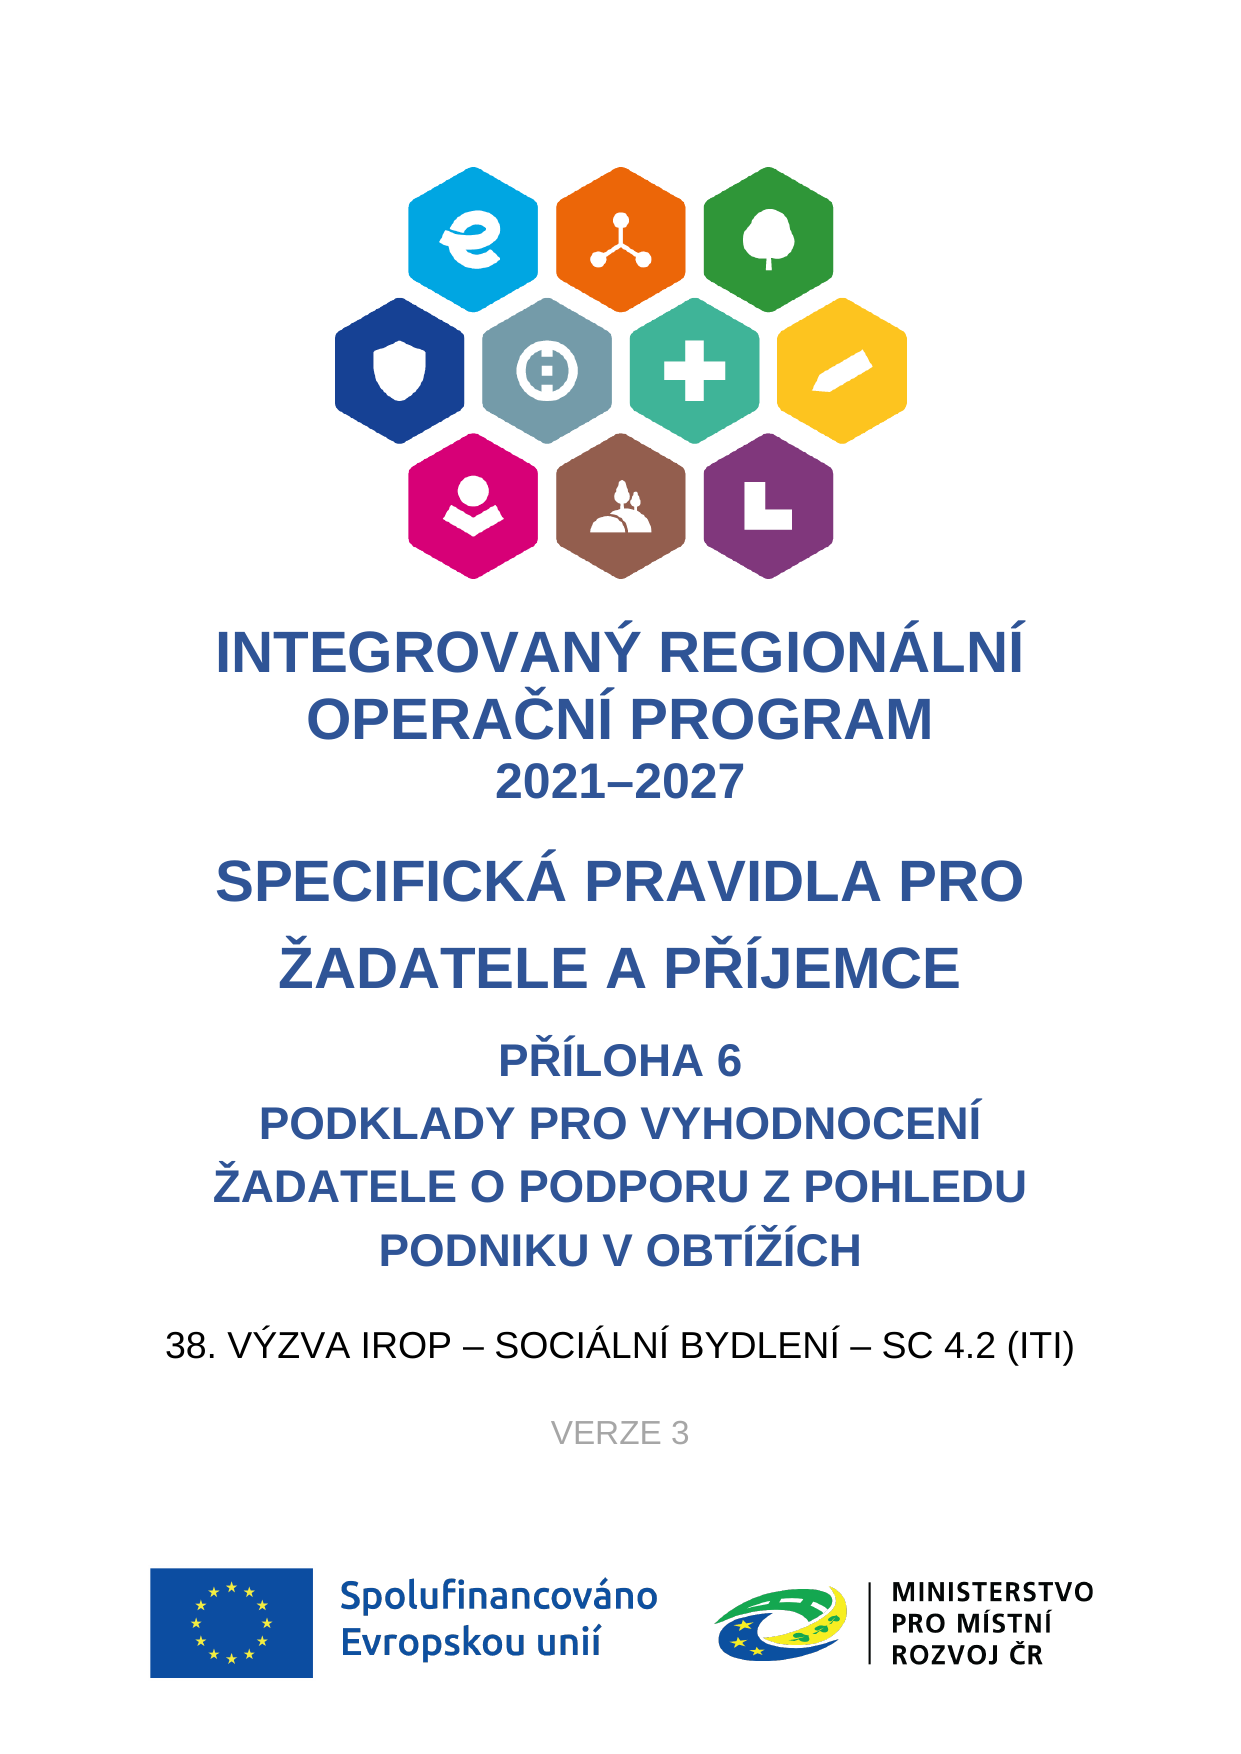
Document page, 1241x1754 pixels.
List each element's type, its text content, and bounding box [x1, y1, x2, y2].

picture [324, 149, 912, 607]
picture [147, 1565, 1093, 1681]
text PODKLADY PRO VYHODNOCENÍ ŽADATELE O PODPORU Z POHLEDU PODNIKU V OBTÍŽÍCH [148, 1097, 1092, 1276]
text 38. výzva IROP – SOCIÁLNÍ BYDLENÍ – SC 4.2 (ITI) [148, 1324, 1092, 1367]
text SPECIFICKÁ PRAVIDLA PRO ŽADATELE A PŘÍJEMCE [148, 846, 1092, 1001]
text 2021–2027 [148, 751, 1092, 809]
text verze 3 [148, 1413, 1092, 1451]
text PŘÍLOHA 6 [148, 1033, 1092, 1086]
